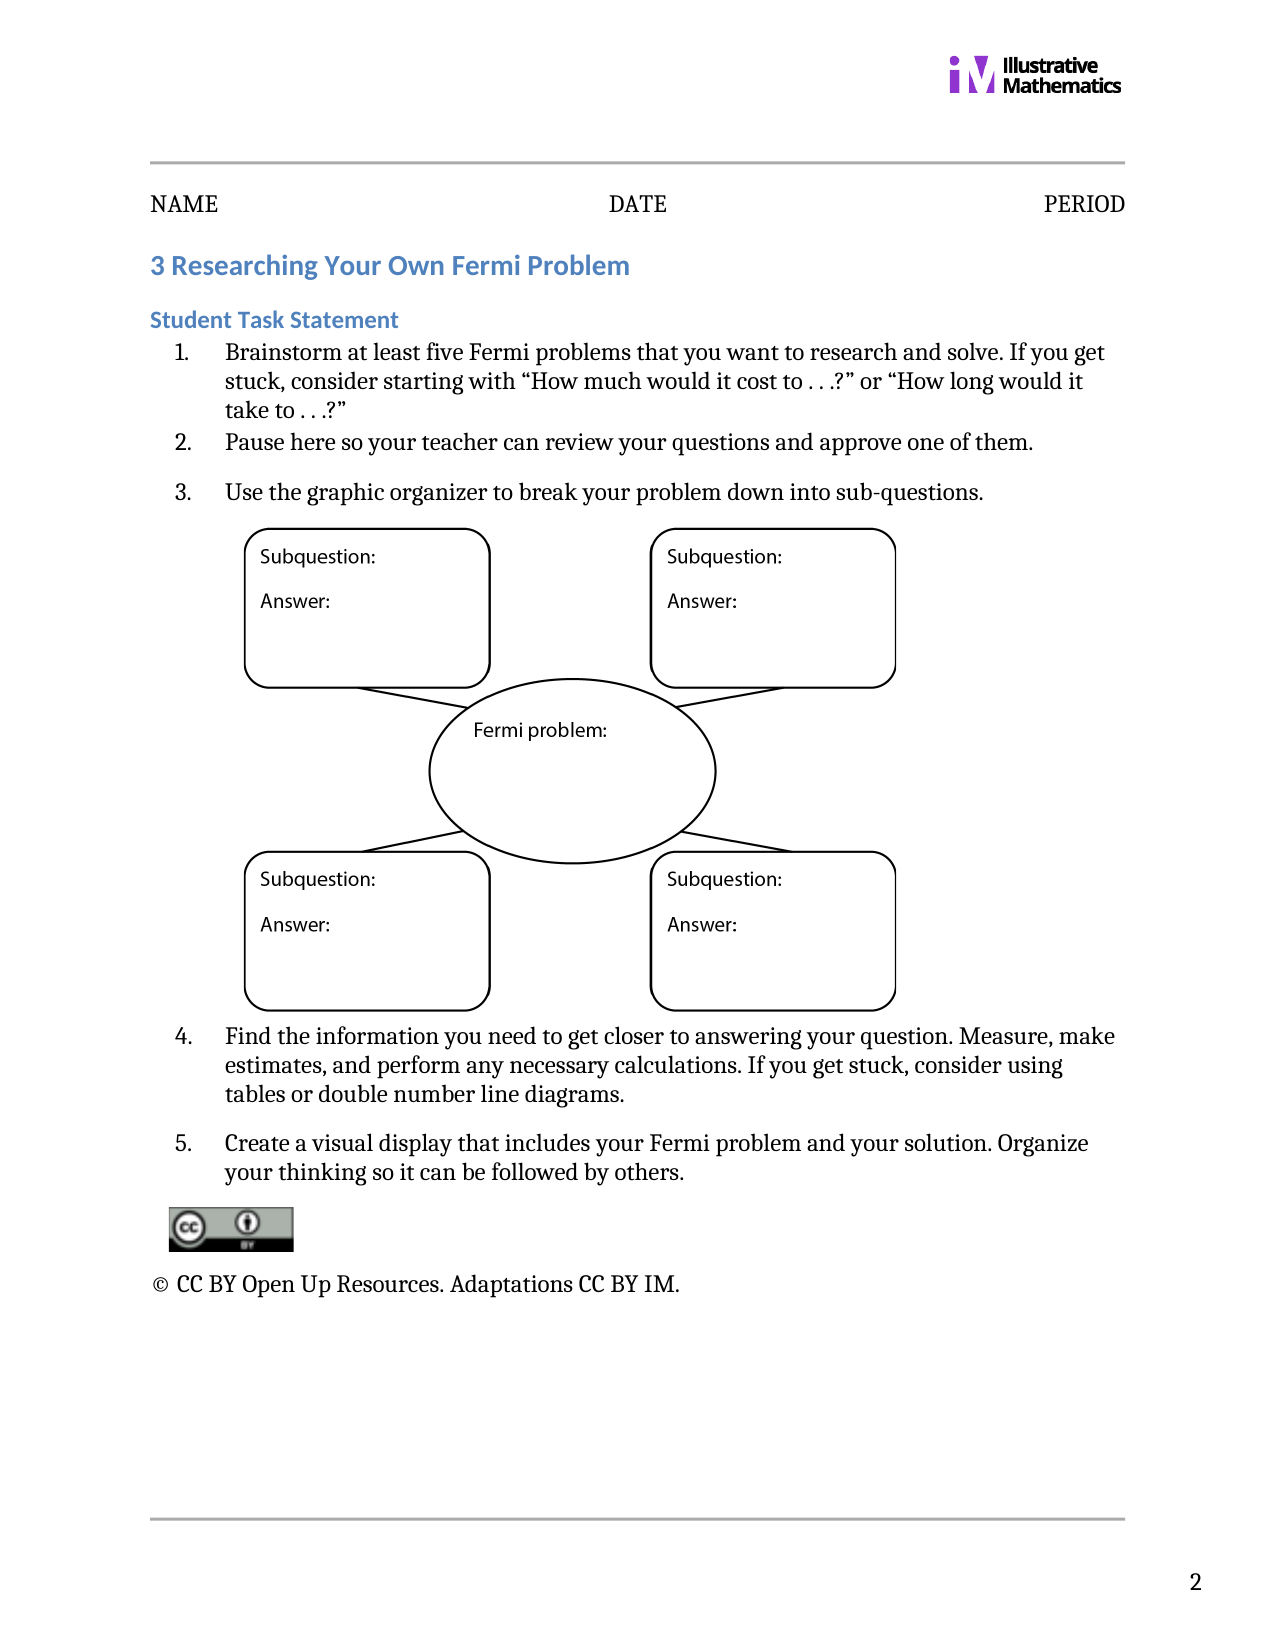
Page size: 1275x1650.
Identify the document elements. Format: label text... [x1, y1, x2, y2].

subtitle 3 Researching Your Own Fermi Problem [150, 247, 1125, 283]
list Use the graphic organizer to break your problem down into sub-questions. [175, 478, 1125, 507]
text © CC BY Open Up Resources. Adaptations CC BY IM. [150, 1270, 1125, 1299]
list Pause here so your teacher can review your questions and approve one of them. [175, 428, 1125, 457]
subtitle Student Task Statement [150, 304, 1125, 334]
list Create a visual display that includes your Fermi problem and your solution. Organize your thinking so it can be followed by others. [175, 1129, 1125, 1187]
list Find the information you need to get closer to answering your question. Measure, make estimates, and perform any necessary calculations. If you get stuck, consider using tables or double number line diagrams. [175, 1022, 1125, 1108]
picture [243, 527, 897, 1012]
list Brainstorm at least five Fermi problems that you want to research and solve. If you get stuck, consider starting with “How much would it cost to . . .?” or “How long would it take to . . .?” [175, 338, 1125, 424]
picture [168, 1207, 294, 1252]
picture [949, 55, 1121, 93]
